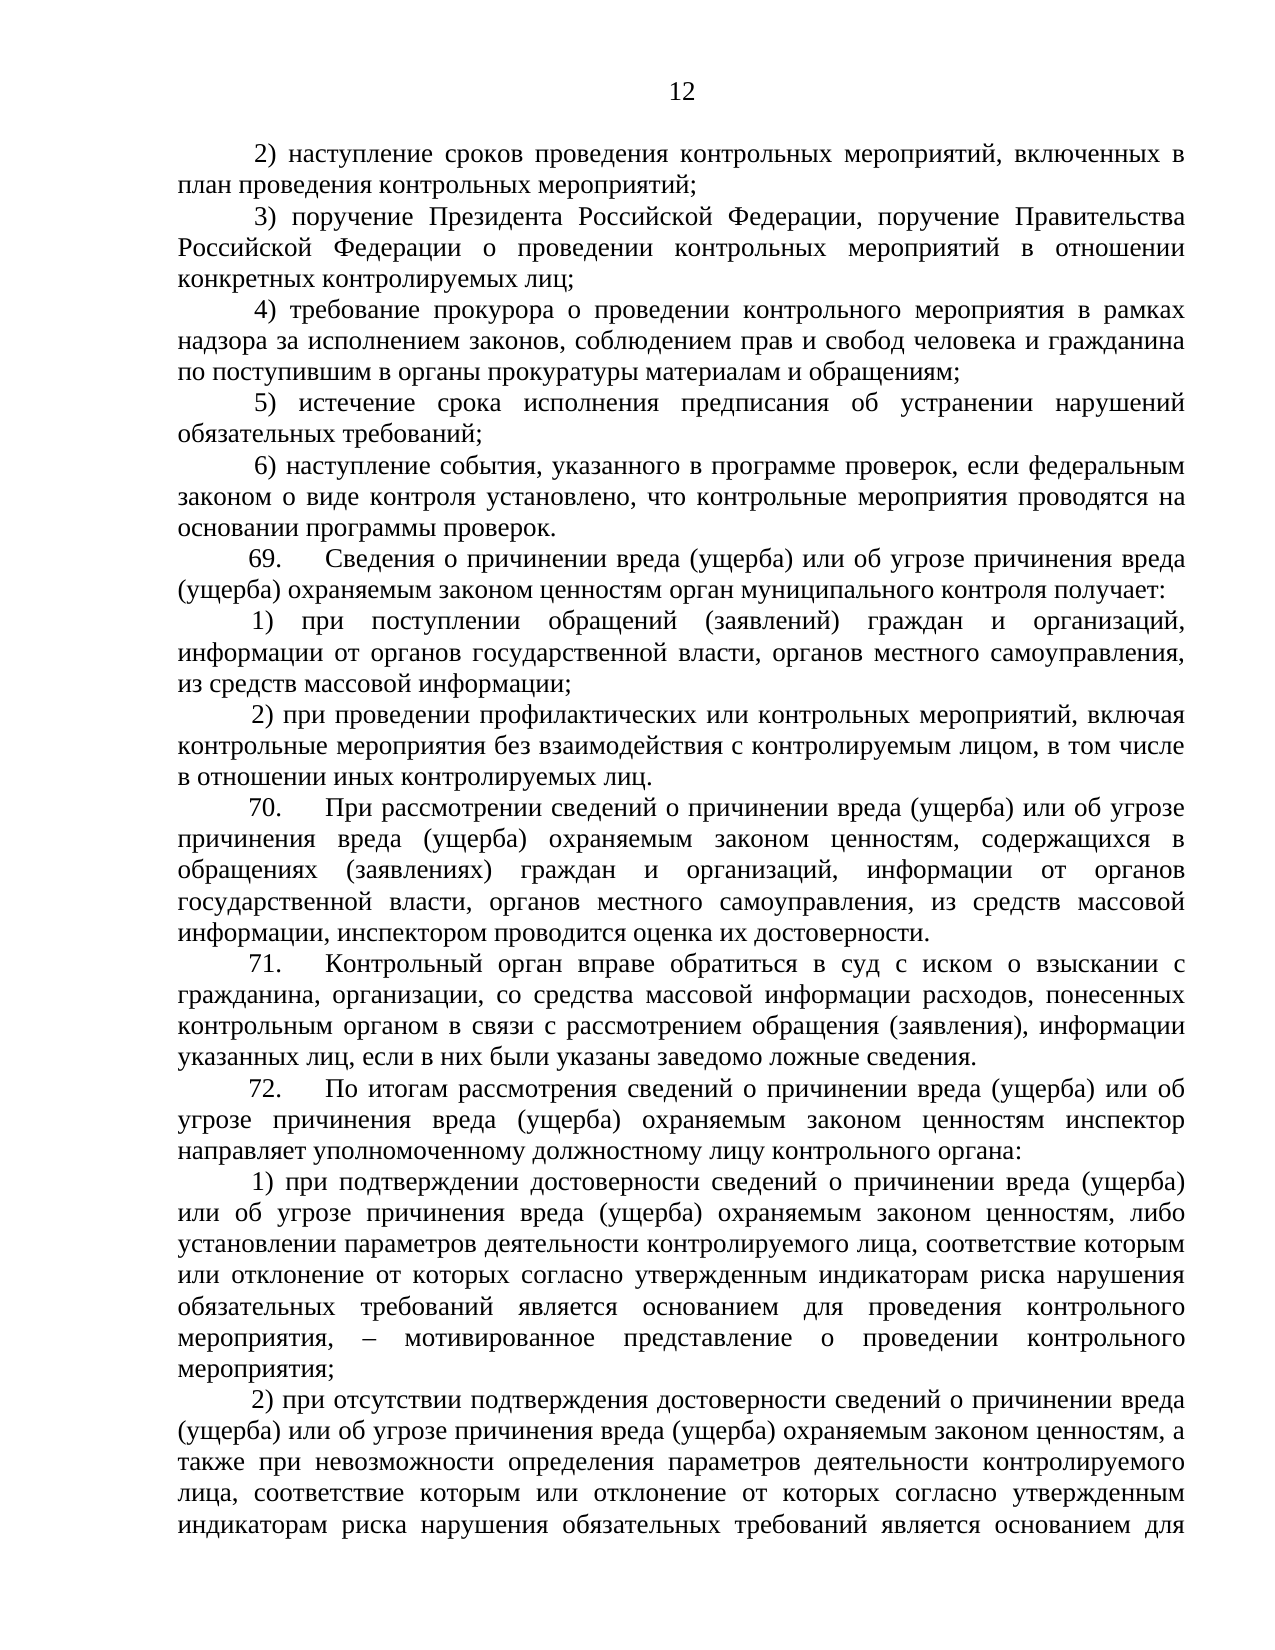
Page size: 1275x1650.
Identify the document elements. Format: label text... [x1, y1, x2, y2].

text 2) наступление сроков проведения контрольных мероприятий, включенных в план проведения контрольных мероприятий; [177, 137, 1186, 199]
list Контрольный орган вправе обратиться в суд с иском о взыскании с гражданина, организации, со средства массовой информации расходов, понесенных контрольным органом в связи с рассмотрением обращения (заявления), информации указанных лиц, если в них были указаны заведомо ложные сведения. [177, 947, 1186, 1072]
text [177, 1383, 1186, 1539]
list По итогам рассмотрения сведений о причинении вреда (ущерба) или об угрозе причинения вреда (ущерба) охраняемым законом ценностям инспектор направляет уполномоченному должностному лицу контрольного органа: [177, 1072, 1186, 1165]
text 1) при поступлении обращений (заявлений) граждан и организаций, информации от органов государственной власти, органов местного самоуправления, из средств массовой информации; [177, 604, 1186, 698]
text 4) требование прокурора о проведении контрольного мероприятия в рамках надзора за исполнением законов, соблюдением прав и свобод человека и гражданина по поступившим в органы прокуратуры материалам и обращениям; [177, 293, 1186, 386]
text 3) поручение Президента Российской Федерации, поручение Правительства Российской Федерации о проведении контрольных мероприятий в отношении конкретных контролируемых лиц; [177, 199, 1186, 293]
list Сведения о причинении вреда (ущерба) или об угрозе причинения вреда (ущерба) охраняемым законом ценностям орган муниципального контроля получает: [177, 542, 1186, 604]
text 5) истечение срока исполнения предписания об устранении нарушений обязательных требований; [177, 386, 1186, 449]
text 1) при подтверждении достоверности сведений о причинении вреда (ущерба) или об угрозе причинения вреда (ущерба) охраняемым законом ценностям, либо установлении параметров деятельности контролируемого лица, соответствие которым или отклонение от которых согласно утвержденным индикаторам риска нарушения обязательных требований является основанием для проведения контрольного мероприятия, – мотивированное представление о проведении контрольного мероприятия; [177, 1165, 1186, 1383]
text 6) наступление события, указанного в программе проверок, если федеральным законом о виде контроля установлено, что контрольные мероприятия проводятся на основании программы проверок. [177, 449, 1186, 542]
list При рассмотрении сведений о причинении вреда (ущерба) или об угрозе причинения вреда (ущерба) охраняемым законом ценностям, содержащихся в обращениях (заявлениях) граждан и организаций, информации от органов государственной власти, органов местного самоуправления, из средств массовой информации, инспектором проводится оценка их достоверности. [177, 791, 1186, 947]
text 2) при проведении профилактических или контрольных мероприятий, включая контрольные мероприятия без взаимодействия с контролируемым лицом, в том числе в отношении иных контролируемых лиц. [177, 698, 1186, 791]
